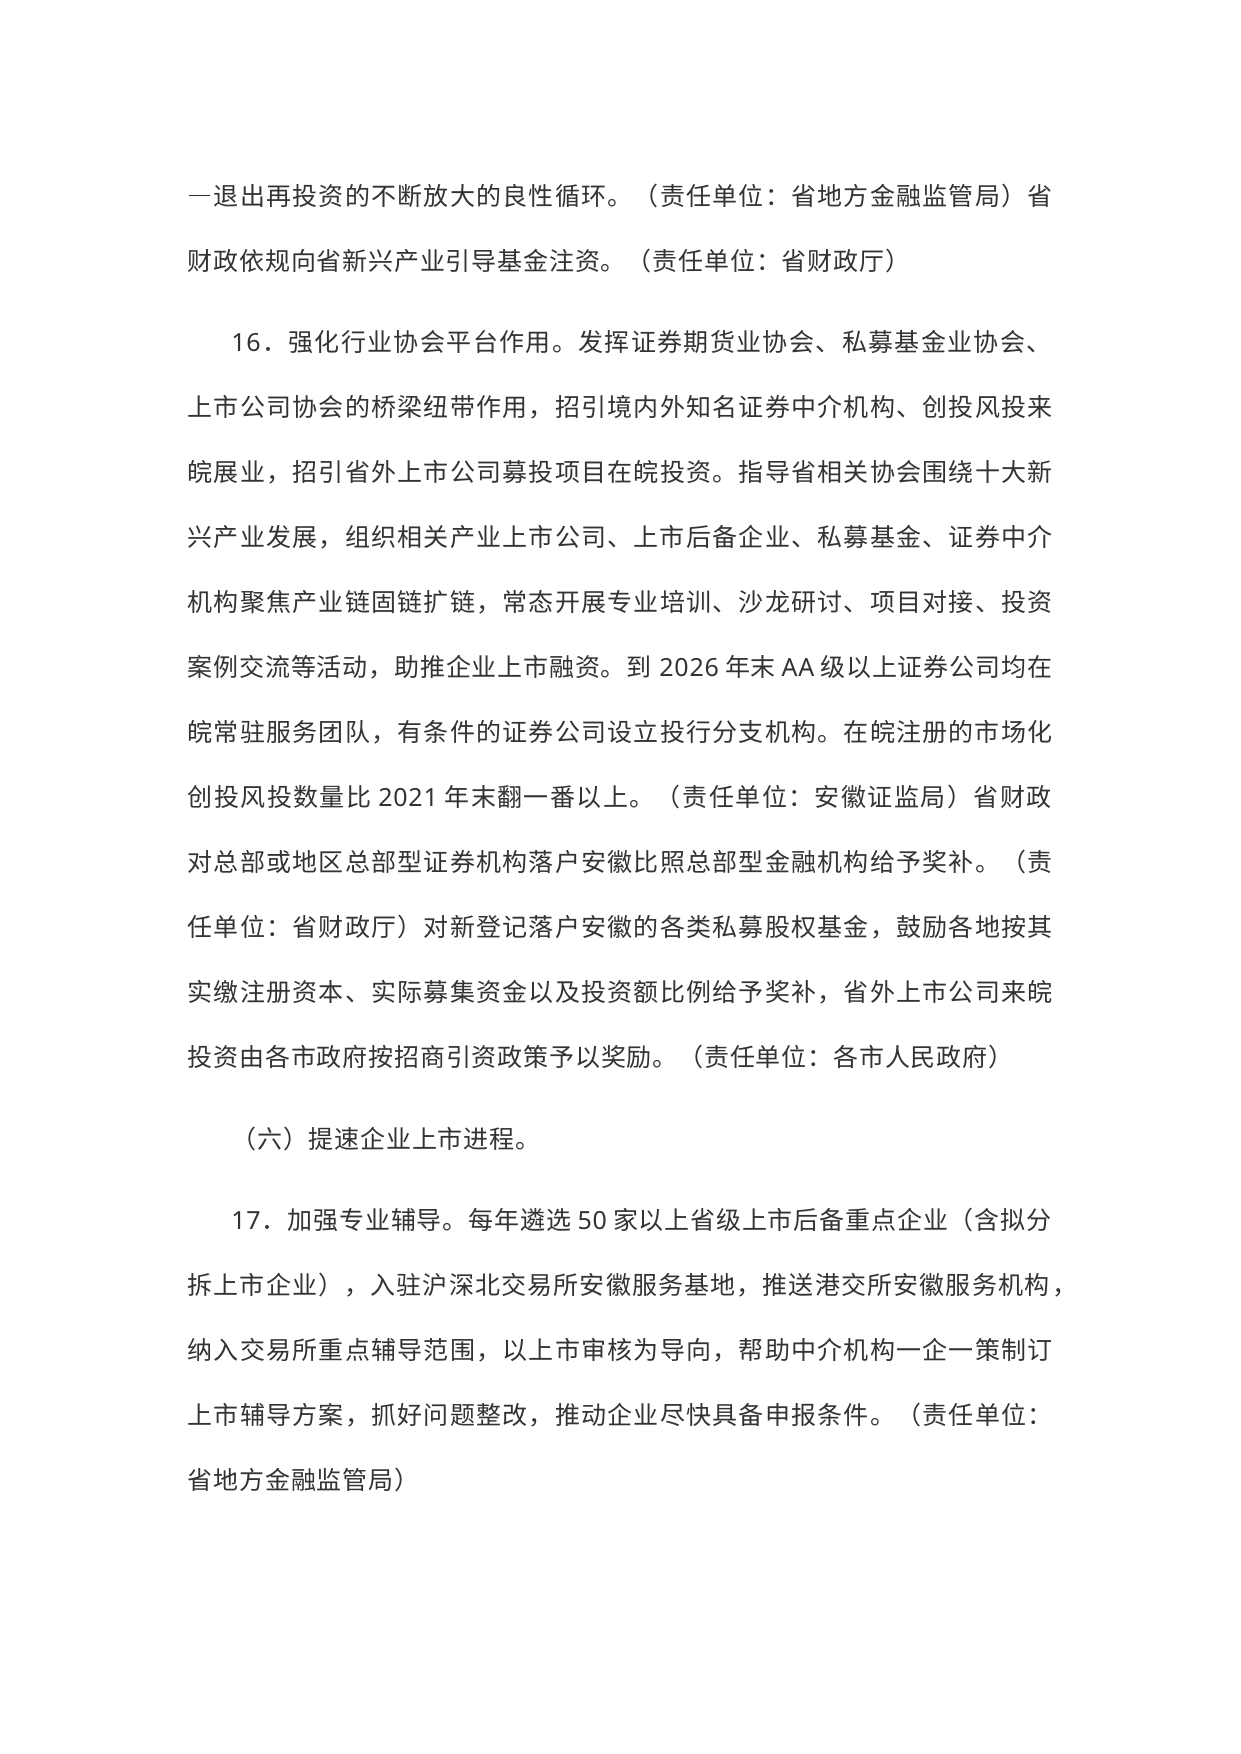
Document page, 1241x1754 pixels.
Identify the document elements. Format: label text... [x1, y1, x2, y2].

text （六）提速企业上市进程。 [187, 1105, 1053, 1170]
text 17．加强专业辅导。每年遴选50家以上省级上市后备重点企业（含拟分拆上市企业），入驻沪深北交易所安徽服务基地，推送港交所安徽服务机构，纳入交易所重点辅导范围，以上市审核为导向，帮助中介机构一企一策制订上市辅导方案，抓好问题整改，推动企业尽快具备申报条件。（责任单位：省地方金融监管局） [187, 1186, 1053, 1511]
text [187, 162, 1053, 292]
text 16．强化行业协会平台作用。发挥证券期货业协会、私募基金业协会、上市公司协会的桥梁纽带作用，招引境内外知名证券中介机构、创投风投来皖展业，招引省外上市公司募投项目在皖投资。指导省相关协会围绕十大新兴产业发展，组织相关产业上市公司、上市后备企业、私募基金、证券中介机构聚焦产业链固链扩链，常态开展专业培训、沙龙研讨、项目对接、投资案例交流等活动，助推企业上市融资。到2026年末AA级以上证券公司均在皖常驻服务团队，有条件的证券公司设立投行分支机构。在皖注册的市场化创投风投数量比2021年末翻一番以上。（责任单位：安徽证监局）省财政对总部或地区总部型证券机构落户安徽比照总部型金融机构给予奖补。（责任单位：省财政厅）对新登记落户安徽的各类私募股权基金，鼓励各地按其实缴注册资本、实际募集资金以及投资额比例给予奖补，省外上市公司来皖投资由各市政府按招商引资政策予以奖励。（责任单位：各市人民政府） [187, 308, 1053, 1088]
